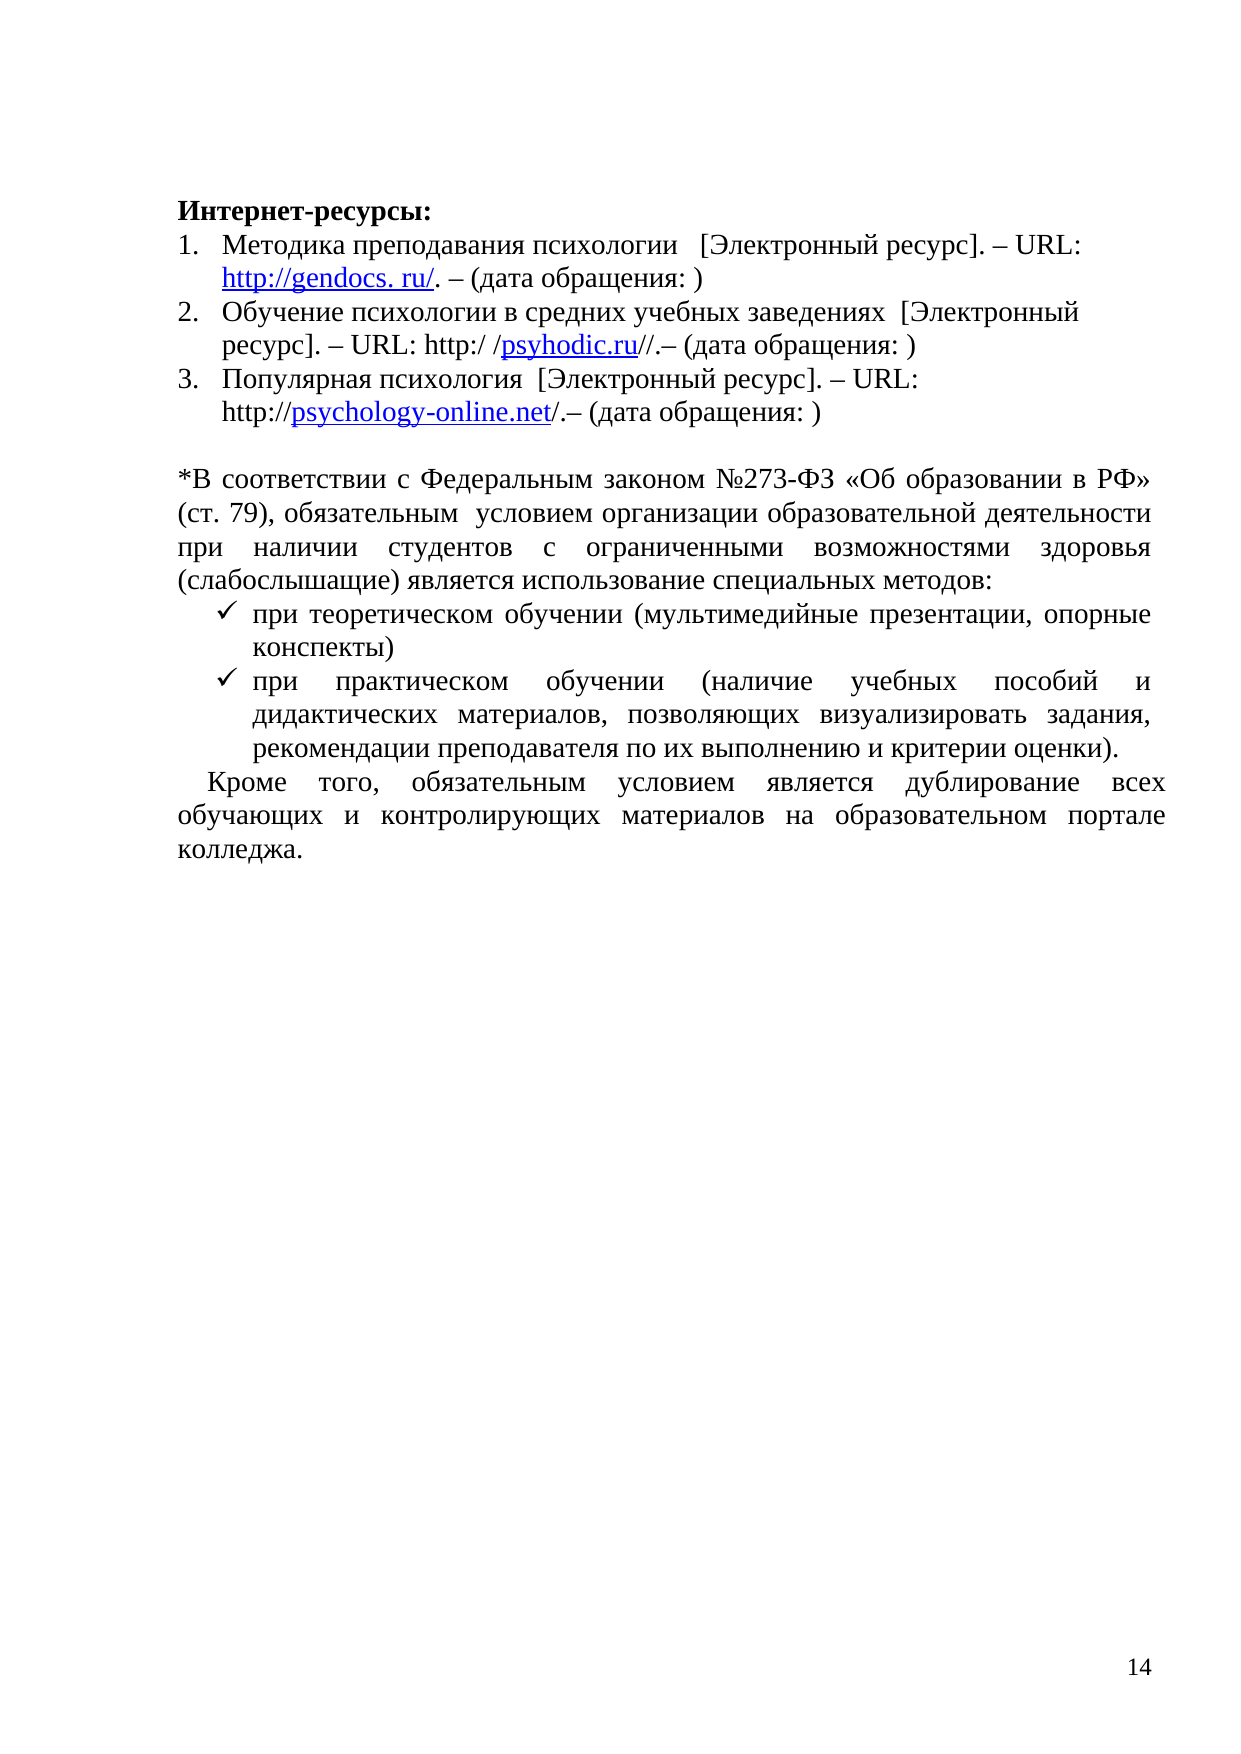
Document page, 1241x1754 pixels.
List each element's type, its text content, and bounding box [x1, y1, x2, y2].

text Интернет-ресурсы: [177, 193, 1152, 227]
list Методика преподавания психологии [Электронный ресурс]. – URL: http://gendocs. ru/. – (дата обращения: ) [177, 227, 1152, 294]
text *В соответствии с Федеральным законом №273-ФЗ «Об образовании в РФ» (ст. 79), обязательным условием организации образовательной деятельности при наличии студентов с ограниченными возможностями здоровья (слабослышащие) является использование специальных методов: [177, 462, 1152, 596]
list при практическом обучении (наличие учебных пособий и дидактических материалов, позволяющих визуализировать задания, рекомендации преподавателя по их выполнению и критерии оценки). [215, 663, 1152, 764]
text Кроме того, обязательным условием является дублирование всех обучающих и контролирующих материалов на образовательном портале колледжа. [177, 764, 1167, 864]
list при теоретическом обучении (мультимедийные презентации, опорные конспекты) [215, 596, 1152, 663]
list Популярная психология [Электронный ресурс]. – URL: http://psychology-online.net/.– (дата обращения: ) [177, 361, 1152, 428]
list Обучение психологии в средних учебных заведениях [Электронный ресурс]. – URL: http:/ /psyhodic.ru//.– (дата обращения: ) [177, 294, 1152, 361]
